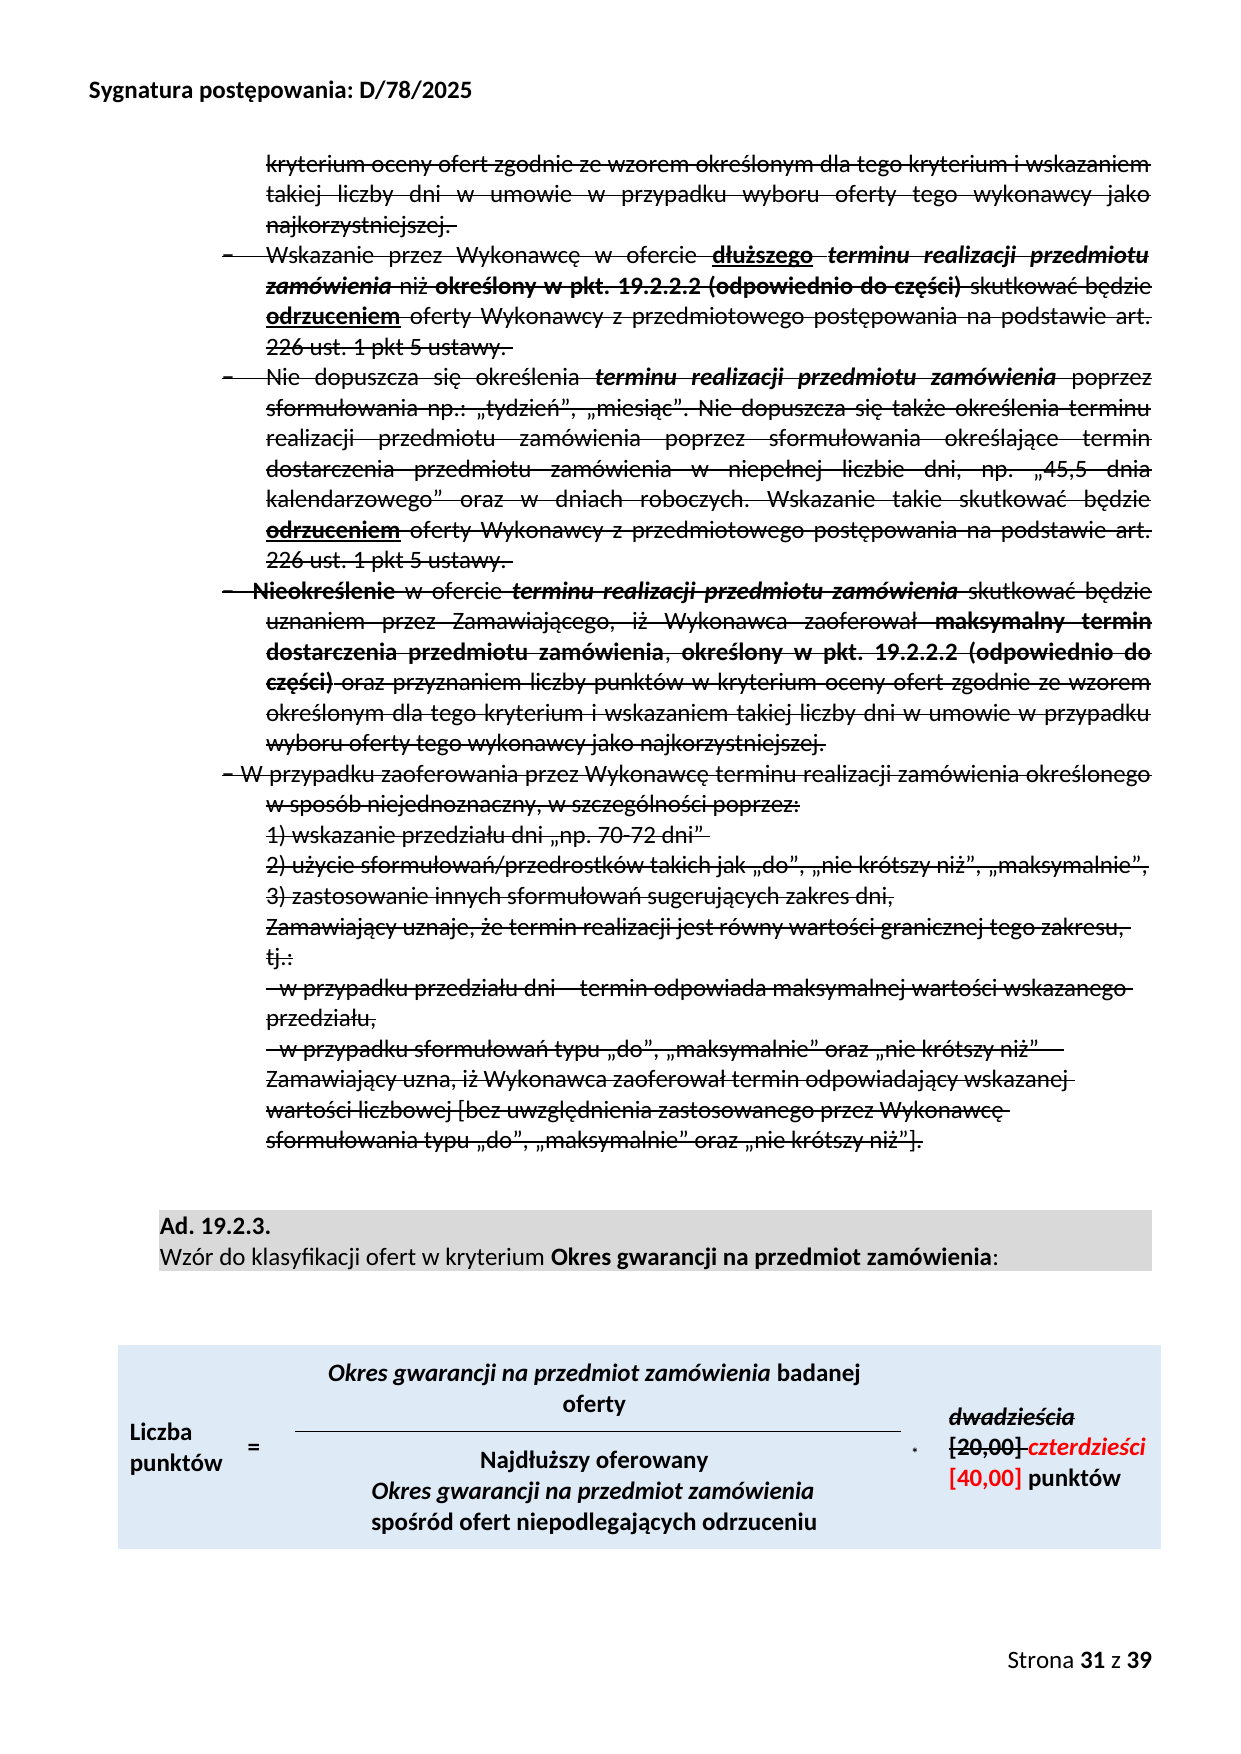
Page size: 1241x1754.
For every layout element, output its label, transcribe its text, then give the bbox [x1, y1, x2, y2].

list − W przypadku zaoferowania przez Wykonawcę terminu realizacji zamówienia określonego w sposób niejednoznaczny, w szczególności poprzez: [222, 776, 1152, 819]
list - w przypadku przedziału dni – termin odpowiada maksymalnej wartości wskazanego przedziału, [266, 972, 1152, 1033]
table_header = [236, 1345, 295, 1549]
table_header Okres gwarancji na przedmiot zamówienia badanej oferty [295, 1345, 901, 1431]
list 1) wskazanie przedziału dni „np. 70-72 dni” [266, 819, 1152, 850]
list 3) zastosowanie innych sformułowań sugerujących zakres dni, [266, 880, 1152, 911]
table_cell Najdłuższy oferowany Okres gwarancji na przedmiot zamówienia spośród ofert niepodlegających odrzuceniu [295, 1432, 901, 1549]
list Zamawiający uznaje, że termin realizacji jest równy wartości granicznej tego zakresu, tj.: [266, 911, 1152, 972]
list − Wskazanie przez Wykonawcę w ofercie dłuższego terminu realizacji przedmiotu zamówienia niż określony w pkt. 19.2.2.2 (odpowiednio do części) skutkować będzie odrzuceniem oferty Wykonawcy z przedmiotowego postępowania na podstawie art. 226 ust. 1 pkt 5 ustawy. [222, 239, 1152, 361]
list Ad. 19.2.3. [159, 1210, 1152, 1241]
list − Nie dopuszcza się określenia terminu realizacji przedmiotu zamówienia poprzez sformułowania np.: „tydzień”, „miesiąc”. Nie dopuszcza się także określenia terminu realizacji przedmiotu zamówienia poprzez sformułowania określające termin dostarczenia przedmiotu zamówienia w niepełnej liczbie dni, np. „45,5 dnia kalendarzowego” oraz w dniach roboczych. Wskazanie takie skutkować będzie odrzuceniem oferty Wykonawcy z przedmiotowego postępowania na podstawie art. 226 ust. 1 pkt 5 ustawy. [222, 379, 1152, 575]
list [222, 148, 1152, 239]
table_header Liczba punktów [118, 1345, 236, 1549]
list Wzór do klasyfikacji ofert w kryterium Okres gwarancji na przedmiot zamówienia: [159, 1241, 1152, 1271]
table_header dwadzieścia [20,00] czterdzieści [40,00] punktów [930, 1345, 1161, 1549]
list − Nieokreślenie w ofercie terminu realizacji przedmiotu zamówienia skutkować będzie uznaniem przez Zamawiającego, iż Wykonawca zaoferował maksymalny termin dostarczenia przedmiotu zamówienia, określony w pkt. 19.2.2.2 (odpowiednio do części) oraz przyznaniem liczby punktów w kryterium oceny ofert zgodnie ze wzorem określonym dla tego kryterium i wskazaniem takiej liczby dni w umowie w przypadku wyboru oferty tego wykonawcy jako najkorzystniejszej. [222, 593, 1152, 758]
list 2) użycie sformułowań/przedrostków takich jak „do”, „nie krótszy niż”, „maksymalnie”, [266, 850, 1152, 880]
list − W przypadku zaoferowania przez Wykonawcę terminu realizacji zamówienia określonego w sposób niejednoznaczny, w szczególności poprzez: [222, 758, 1152, 775]
list - w przypadku sformułowań typu „do”, „maksymalnie” oraz „nie krótszy niż” – Zamawiający uzna, iż Wykonawca zaoferował termin odpowiadający wskazanej wartości liczbowej [bez uwzględnienia zastosowanego przez Wykonawcę sformułowania typu „do”, „maksymalnie” oraz „nie krótszy niż”]. [266, 1033, 1152, 1155]
table_header * [901, 1345, 930, 1549]
